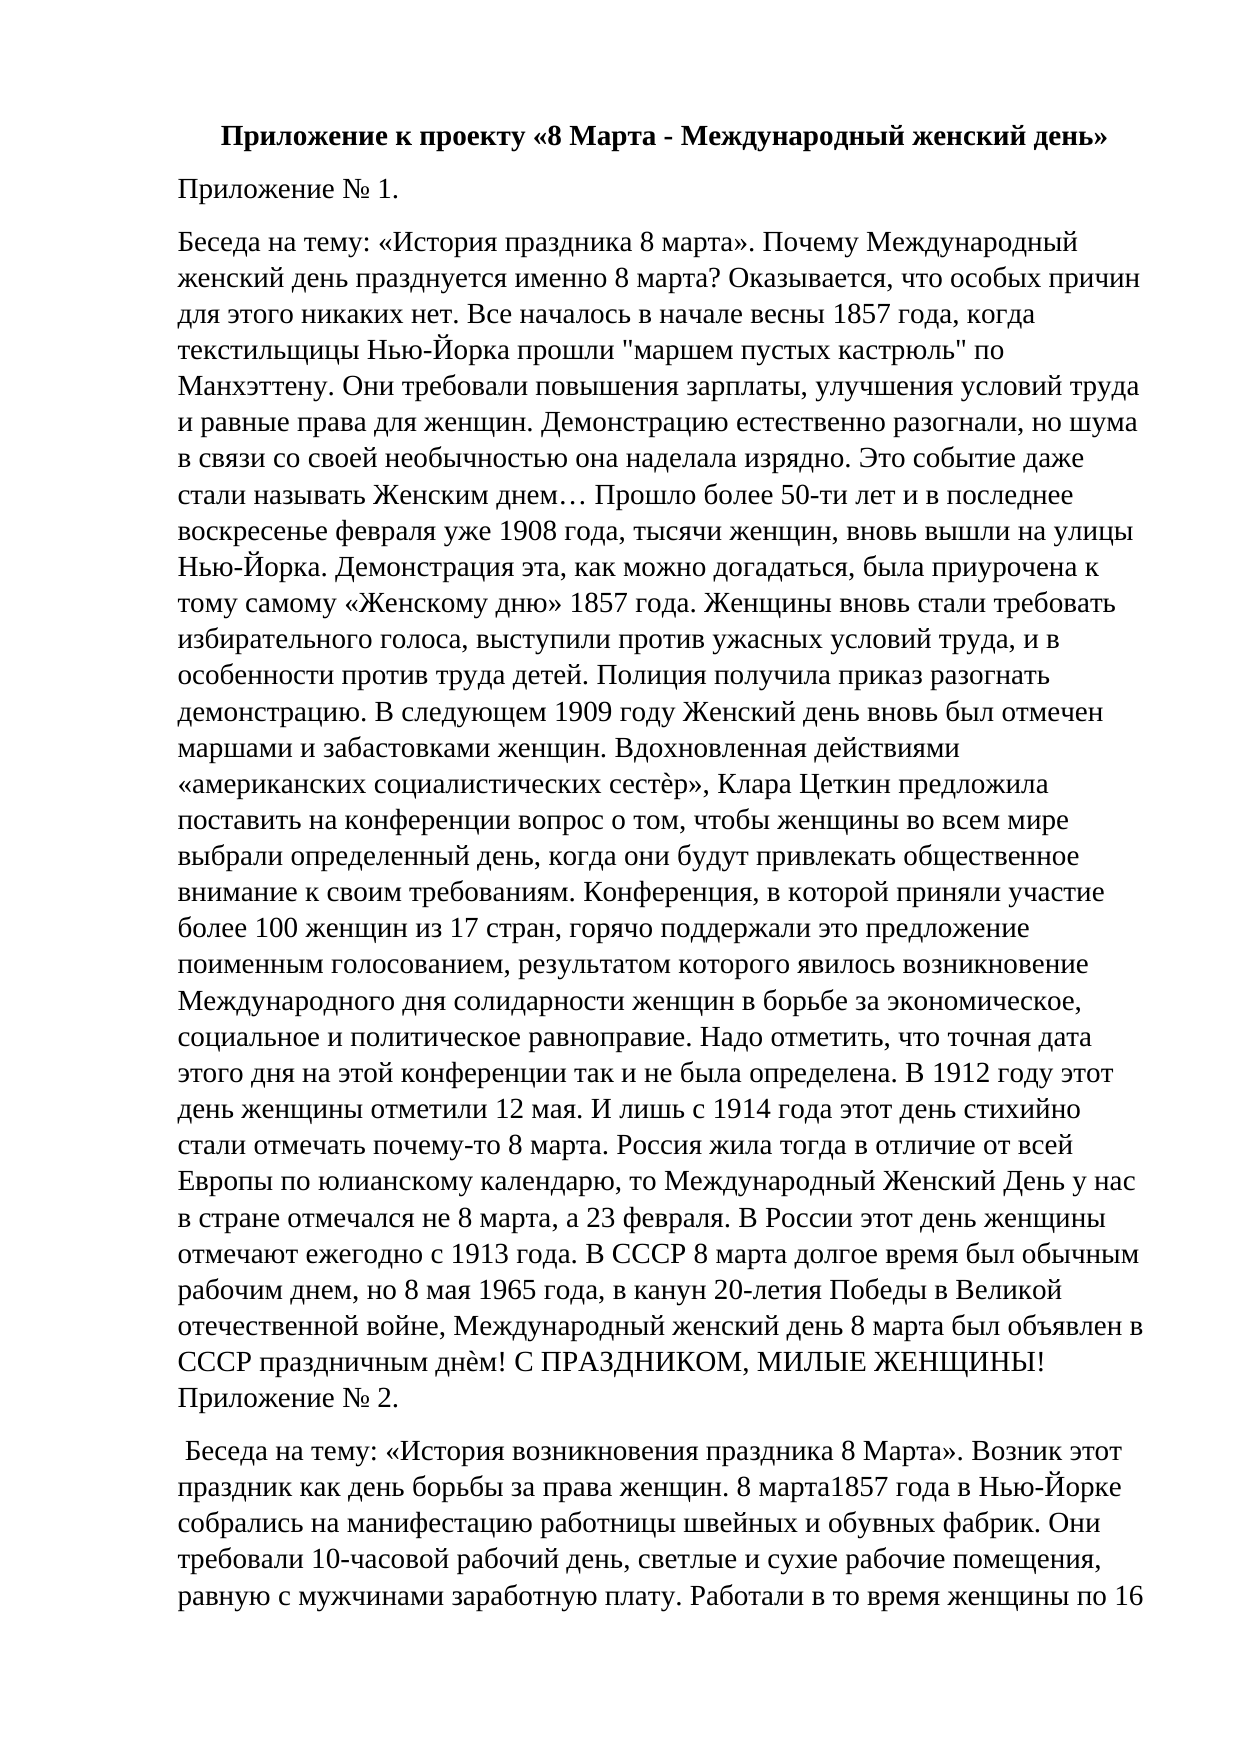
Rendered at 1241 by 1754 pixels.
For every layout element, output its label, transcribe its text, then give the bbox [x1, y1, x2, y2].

text Приложение № 1. [177, 171, 1152, 204]
text Приложение к проекту «8 Марта - Международный женский день» [177, 118, 1152, 152]
text Беседа на тему: «История праздника 8 марта». Почему Международный женский день празднуется именно 8 марта? Оказывается, что особых причин для этого никаких нет. Все началось в начале весны 1857 года, когда текстильщицы Нью-Йорка прошли "маршем пустых кастрюль" по Манхэттену. Они требовали повышения зарплаты, улучшения условий труда и равные права для женщин. Демонстрацию естественно разогнали, но шума в связи со своей необычностью она наделала изрядно. Это событие даже стали называть Женским днем… Прошло более 50-ти лет и в последнее воскресенье февраля уже 1908 года, тысячи женщин, вновь вышли на улицы Нью-Йорка. Демонстрация эта, как можно догадаться, была приурочена к тому самому «Женскому дню» 1857 года. Женщины вновь стали требовать избирательного голоса, выступили против ужасных условий труда, и в особенности против труда детей. Полиция получила приказ разогнать демонстрацию. В следующем 1909 году Женский день вновь был отмечен маршами и забастовками женщин. Вдохновленная действиями «американских социалистических сестѐр», Клара Цеткин предложила поставить на конференции вопрос о том, чтобы женщины во всем мире выбрали определенный день, когда они будут привлекать общественное внимание к своим требованиям. Конференция, в которой приняли участие более 100 женщин из 17 стран, горячо поддержали это предложение поименным голосованием, результатом которого явилось возникновение Международного дня солидарности женщин в борьбе за экономическое, социальное и политическое равноправие. Надо отметить, что точная дата этого дня на этой конференции так и не была определена. В 1912 году этот день женщины отметили 12 мая. И лишь с 1914 года этот день стихийно стали отмечать почему-то 8 марта. Россия жила тогда в отличие от всей Европы по юлианскому календарю, то Международный Женский День у нас в стране отмечался не 8 марта, а 23 февраля. В России этот день женщины отмечают ежегодно с 1913 года. В СССР 8 марта долгое время был обычным рабочим днем, но 8 мая 1965 года, в канун 20-летия Победы в Великой отечественной войне, Международный женский день 8 марта был объявлен в СССР праздничным днѐм! С ПРАЗДНИКОМ, МИЛЫЕ ЖЕНЩИНЫ! Приложение № 2. [177, 224, 1152, 1414]
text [177, 1433, 1152, 1611]
